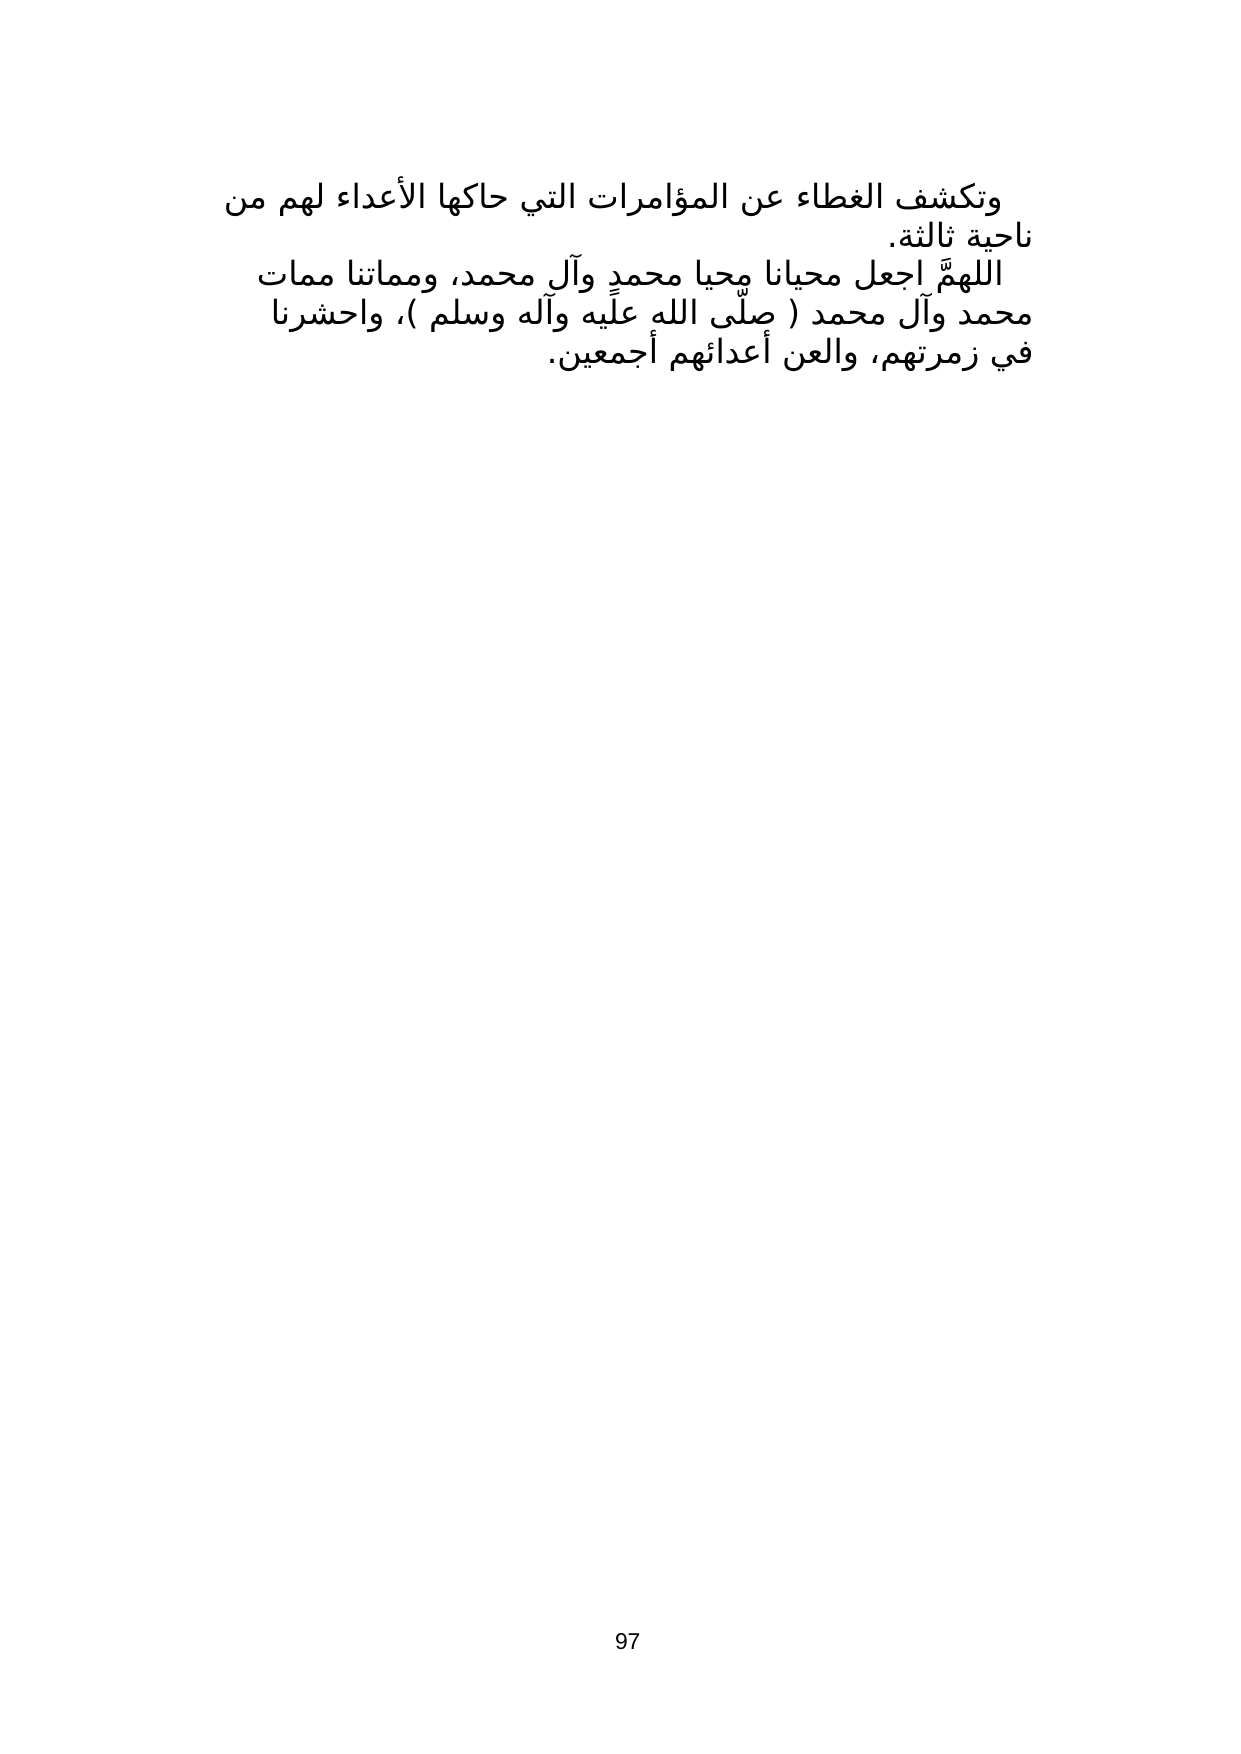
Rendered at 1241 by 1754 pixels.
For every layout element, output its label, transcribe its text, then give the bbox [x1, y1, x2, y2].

text وتكشف الغطاء عن المؤامرات التي حاكها الأعداء لهم من ناحية ثالثة. [222, 177, 1033, 255]
text اللهمَّ اجعل محيانا محيا محمدٍ وآل محمد، ومماتنا ممات محمد وآل محمد ( صلّى الله عليه وآله وسلم )، واحشرنا في زمرتهم، والعن أعدائهم أجمعين. [222, 255, 1033, 371]
